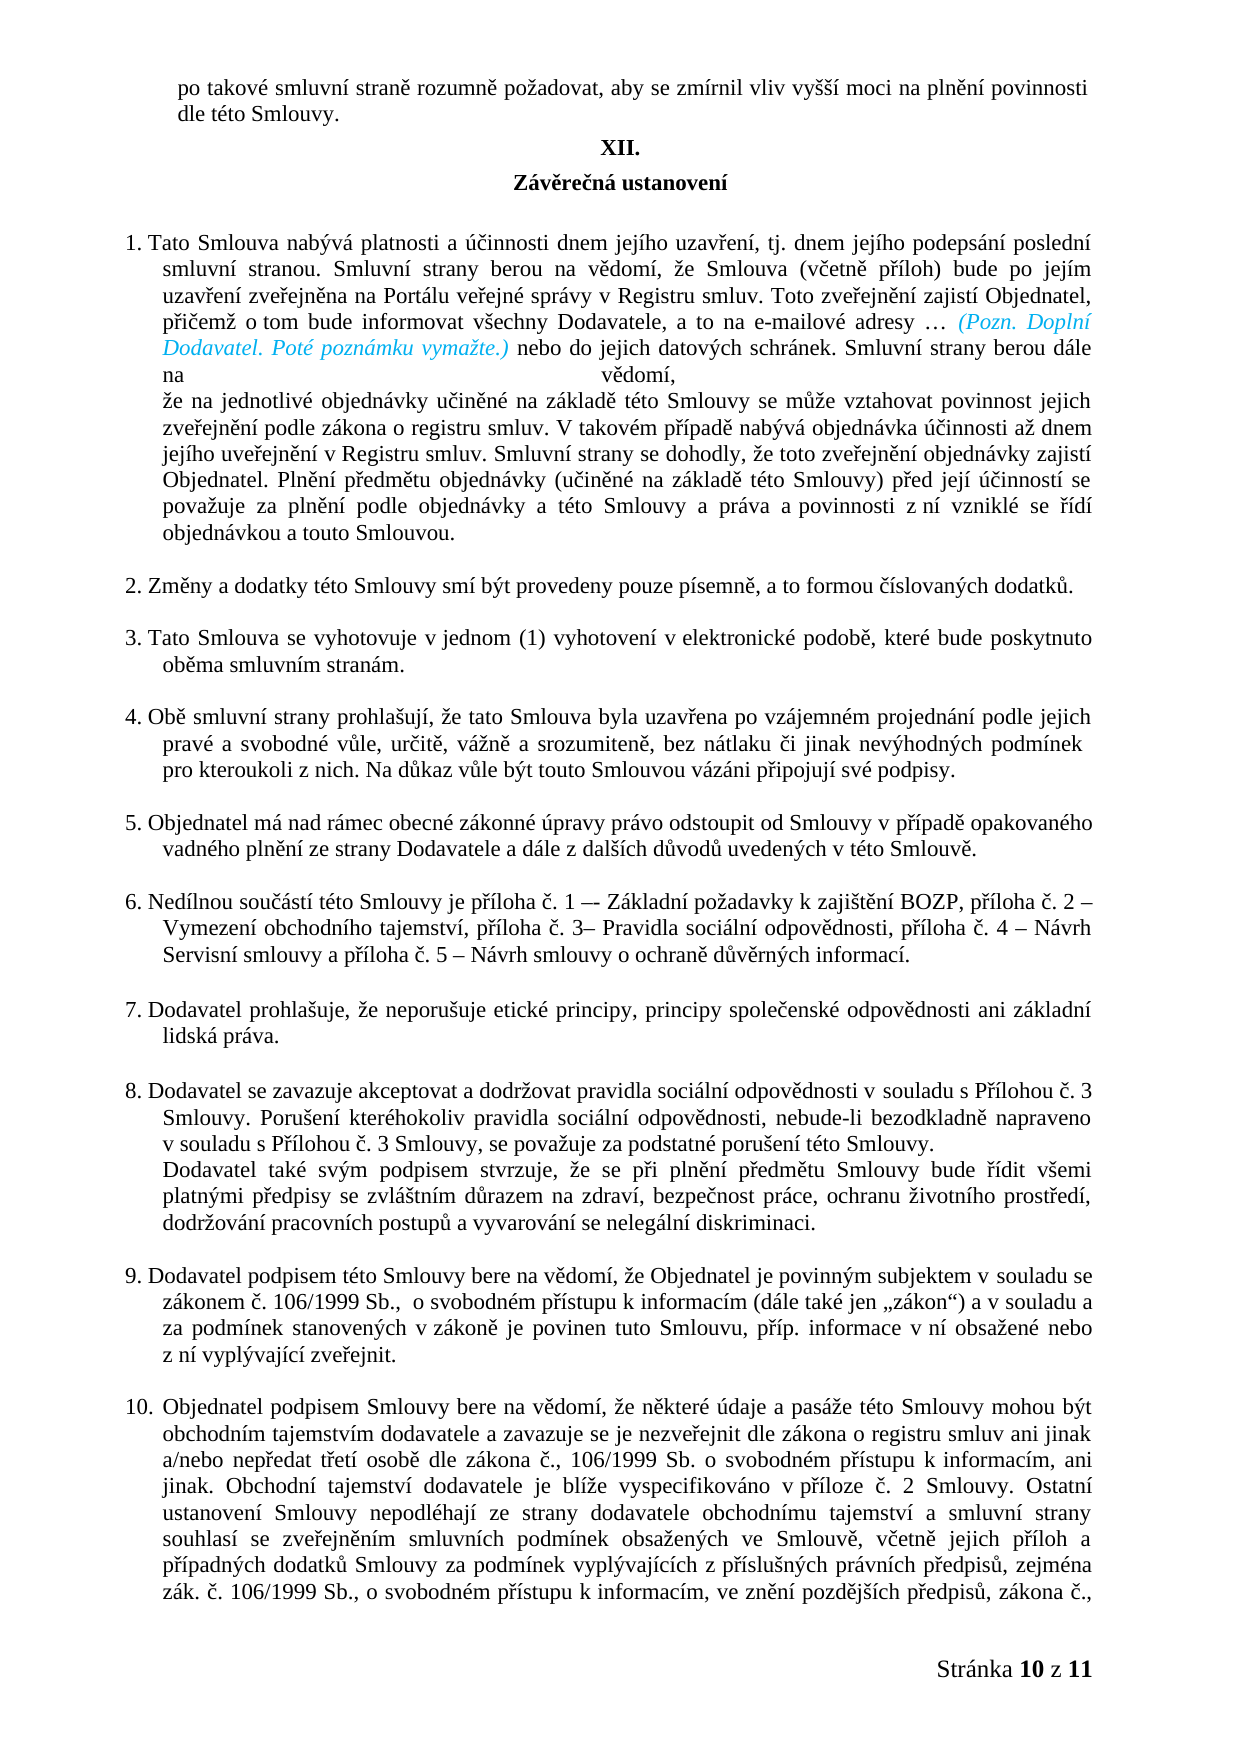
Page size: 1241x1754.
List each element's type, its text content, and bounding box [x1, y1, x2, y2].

text Závěrečná ustanovení [148, 168, 1093, 195]
list Nedílnou součástí této Smlouvy je příloha č. 1 –- Základní požadavky k zajištění BOZP, příloha č. 2 – Vymezení obchodního tajemství, příloha č. 3– Pravidla sociální odpovědnosti, příloha č. 4 – Návrh Servisní smlouvy a příloha č. 5 – Návrh smlouvy o ochraně důvěrných informací. [125, 888, 1093, 967]
list Změny a dodatky této Smlouvy smí být provedeny pouze písemně, a to formou číslovaných dodatků. [125, 572, 1093, 598]
list Dodavatel prohlašuje, že neporušuje etické principy, principy společenské odpovědnosti ani základní lidská práva. [125, 996, 1093, 1048]
text Dodavatel také svým podpisem stvrzuje, že se při plnění předmětu Smlouvy bude řídit všemi platnými předpisy se zvláštním důrazem na zdraví, bezpečnost práce, ochranu životního prostředí, dodržování pracovních postupů a vyvarování se nelegální diskriminaci. [162, 1156, 1093, 1235]
text XII. [148, 134, 1093, 161]
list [177, 74, 1089, 127]
list Dodavatel se zavazuje akceptovat a dodržovat pravidla sociální odpovědnosti v souladu s Přílohou č. 3 Smlouvy. Porušení kteréhokoliv pravidla sociální odpovědnosti, nebude-li bezodkladně napraveno v souladu s Přílohou č. 3 Smlouvy, se považuje za podstatné porušení této Smlouvy. [125, 1077, 1093, 1156]
list Tato Smlouva nabývá platnosti a účinnosti dnem jejího uzavření, tj. dnem jejího podepsání poslední smluvní stranou. Smluvní strany berou na vědomí, že Smlouva (včetně příloh) bude po jejím uzavření zveřejněna na Portálu veřejné správy v Registru smluv. Toto zveřejnění zajistí Objednatel, přičemž o tom bude informovat všechny Dodavatele, a to na e-mailové adresy … (Pozn. Doplní Dodavatel. Poté poznámku vymažte.) nebo do jejich datových schránek. Smluvní strany berou dále na vědomí, že na jednotlivé objednávky učiněné na základě této Smlouvy se může vztahovat povinnost jejich zveřejnění podle zákona o registru smluv. V takovém případě nabývá objednávka účinnosti až dnem jejího uveřejnění v Registru smluv. Smluvní strany se dohodly, že toto zveřejnění objednávky zajistí Objednatel. Plnění předmětu objednávky (učiněné na základě této Smlouvy) před její účinností se považuje za plnění podle objednávky a této Smlouvy a práva a povinnosti z ní vzniklé se řídí objednávkou a touto Smlouvou. [125, 229, 1093, 545]
list Tato Smlouva se vyhotovuje v jednom (1) vyhotovení v elektronické podobě, které bude poskytnuto oběma smluvním stranám. [125, 624, 1093, 677]
list Dodavatel podpisem této Smlouvy bere na vědomí, že Objednatel je povinným subjektem v souladu se zákonem č. 106/1999 Sb., o svobodném přístupu k informacím (dále také jen „zákon“) a v souladu a za podmínek stanovených v zákoně je povinen tuto Smlouvu, příp. informace v ní obsažené nebo z ní vyplývající zveřejnit. [125, 1262, 1093, 1367]
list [125, 1393, 1093, 1604]
list Obě smluvní strany prohlašují, že tato Smlouva byla uzavřena po vzájemném projednání podle jejich pravé a svobodné vůle, určitě, vážně a srozumiteně, bez nátlaku či jinak nevýhodných podmínek pro kteroukoli z nich. Na důkaz vůle být touto Smlouvou vázáni připojují své podpisy. [125, 703, 1093, 782]
list Objednatel má nad rámec obecné zákonné úpravy právo odstoupit od Smlouvy v případě opakovaného vadného plnění ze strany Dodavatele a dále z dalších důvodů uvedených v této Smlouvě. [125, 809, 1093, 862]
